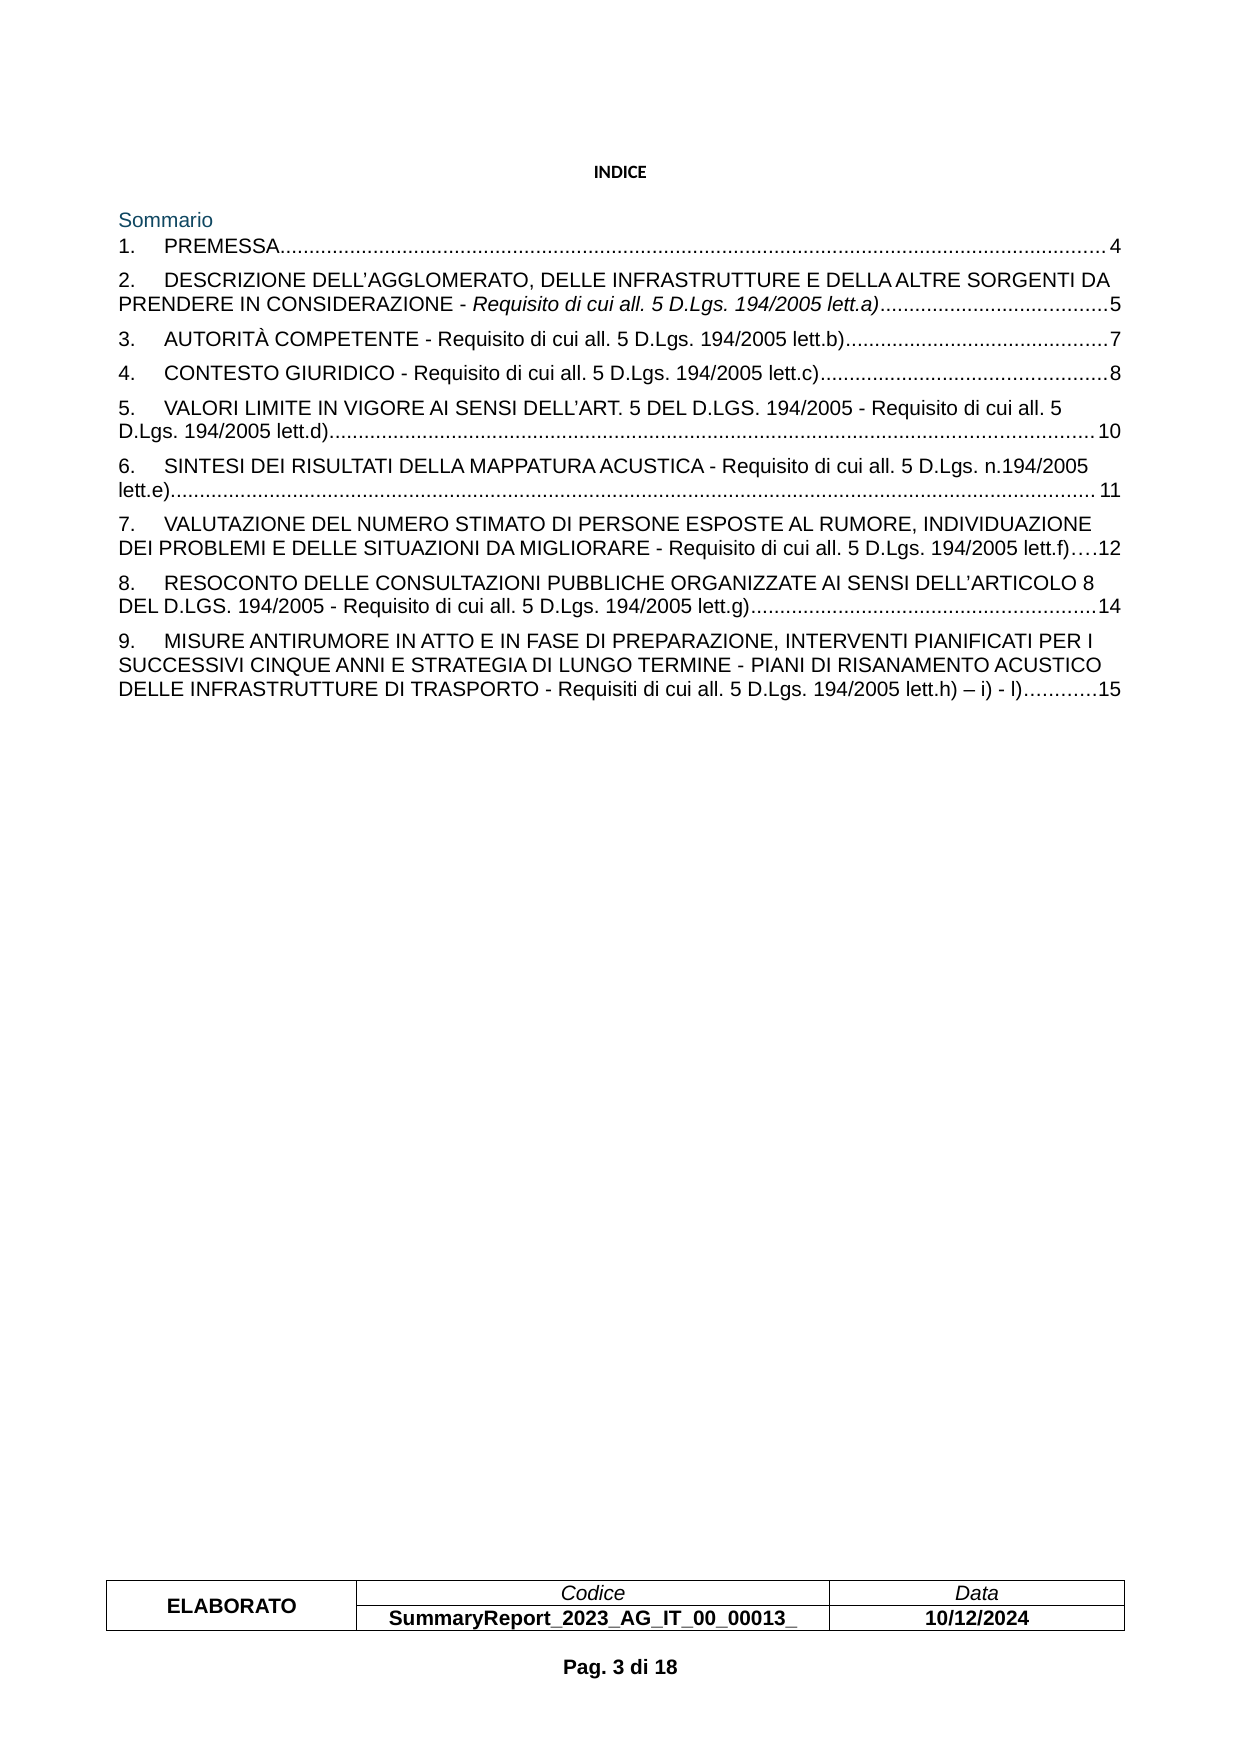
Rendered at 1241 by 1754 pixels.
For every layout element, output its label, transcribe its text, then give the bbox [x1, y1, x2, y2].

text INDICE [118, 153, 1122, 183]
